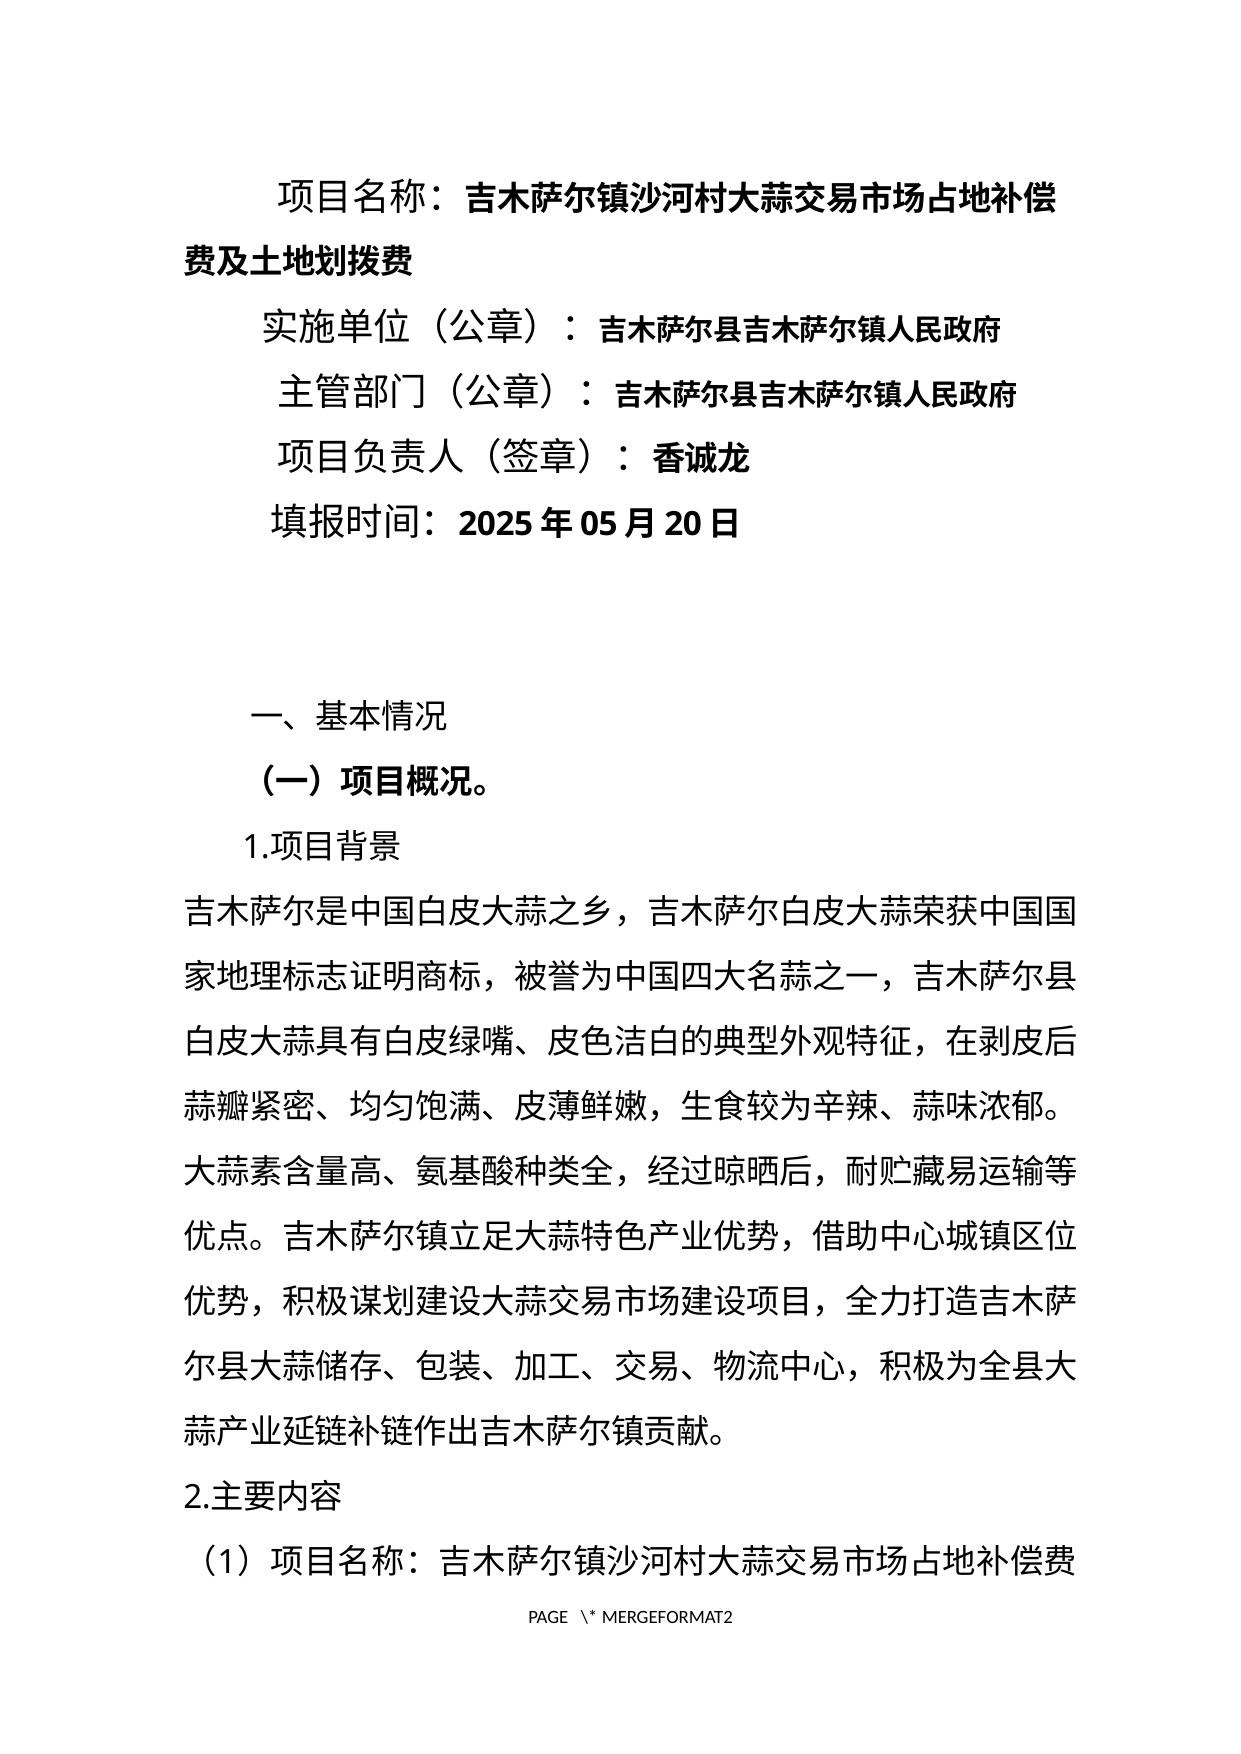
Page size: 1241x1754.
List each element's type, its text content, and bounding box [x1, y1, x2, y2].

text 主管部门（公章）：吉木萨尔县吉木萨尔镇人民政府 [183, 357, 1078, 422]
text （一）项目概况。 [183, 747, 1078, 812]
text 项目名称：吉木萨尔镇沙河村大蒜交易市场占地补偿费及土地划拨费 [183, 162, 1078, 292]
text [183, 812, 1078, 1592]
text 一、基本情况 [183, 682, 1078, 747]
text 项目负责人（签章）：香诚龙 [183, 422, 1078, 487]
text 填报时间：2025年05月20日 [211, 487, 1078, 552]
text 实施单位（公章）：吉木萨尔县吉木萨尔镇人民政府 [183, 292, 1078, 357]
